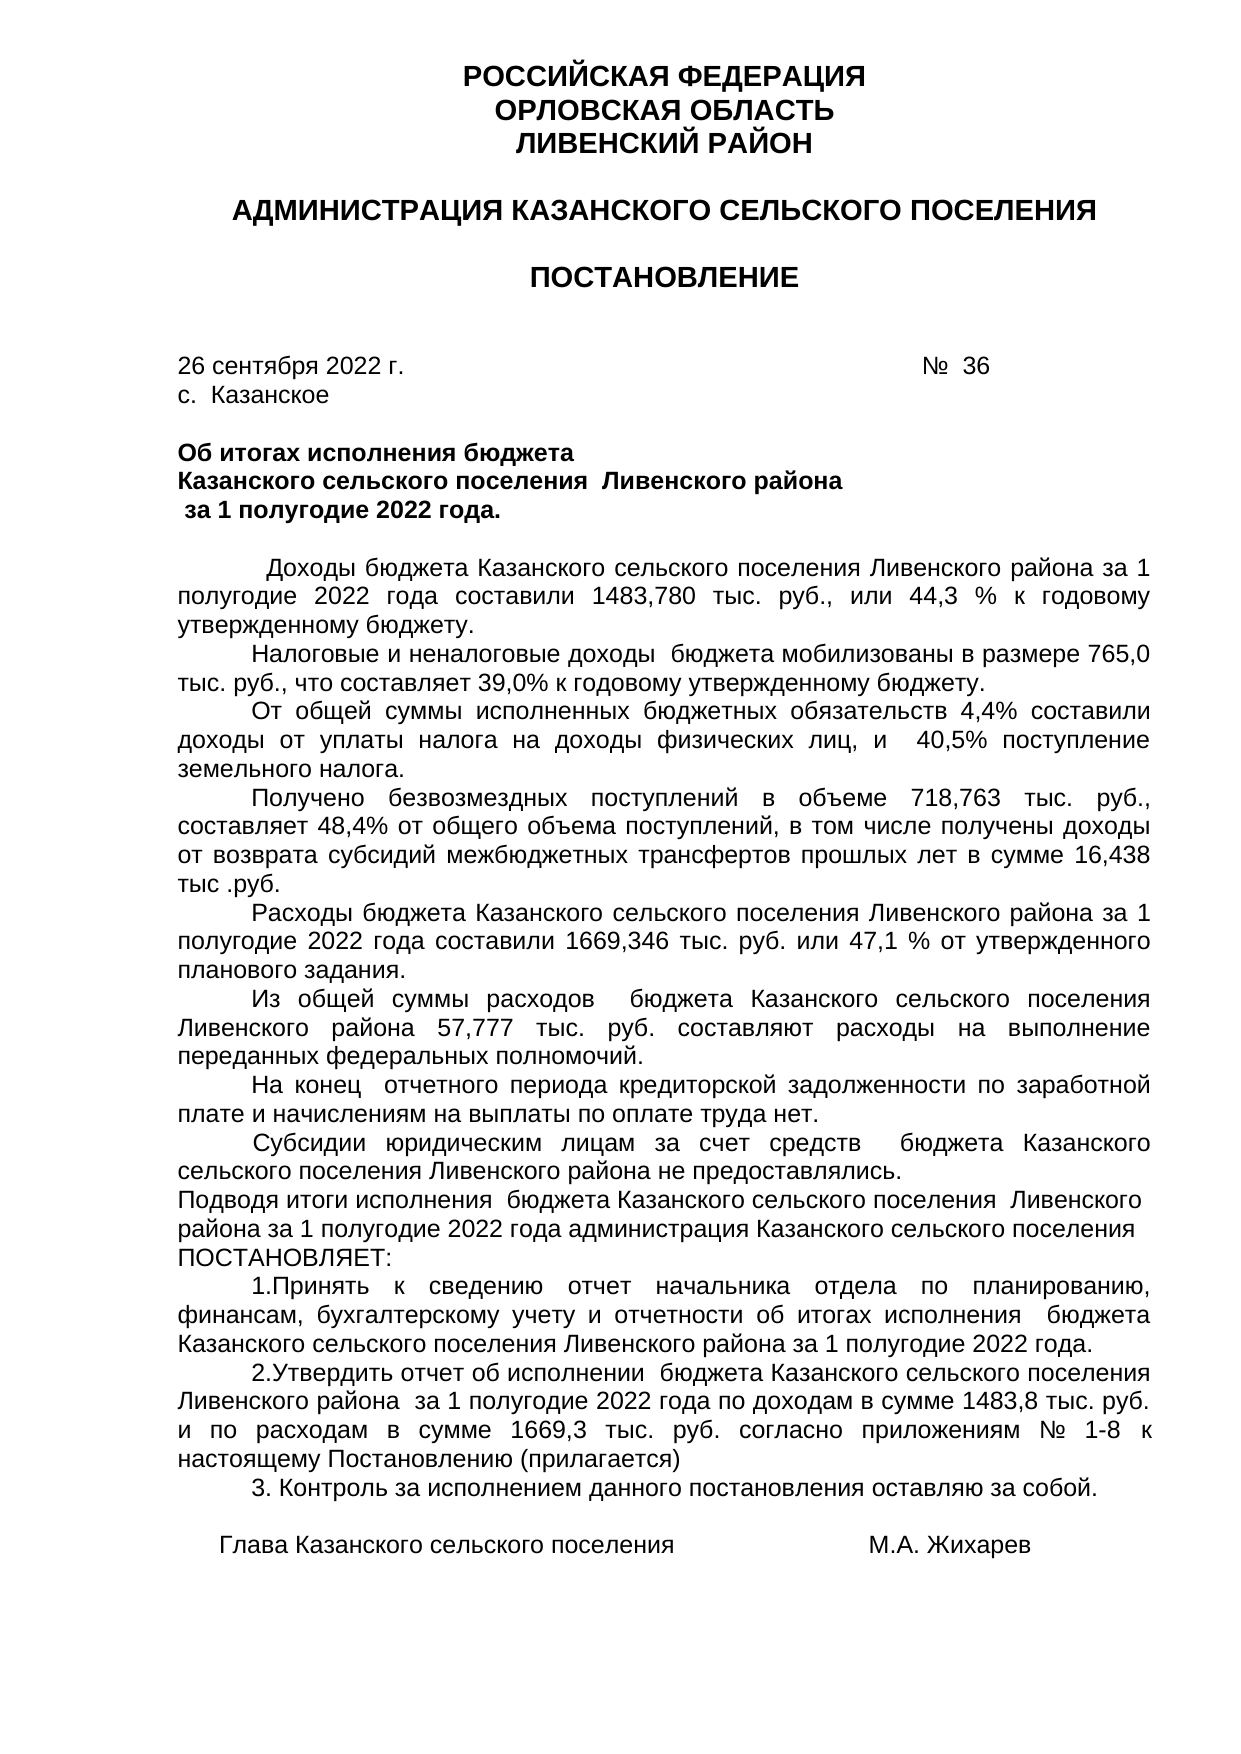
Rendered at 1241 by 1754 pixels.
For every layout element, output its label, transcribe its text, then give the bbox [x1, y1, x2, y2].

text От общей суммы исполненных бюджетных обязательств 4,4% составили доходы от уплаты налога на доходы физических лиц, и 40,5% поступление земельного налога. [177, 696, 1152, 783]
text РОССИЙСКАЯ ФЕДЕРАЦИЯ [177, 59, 1152, 93]
text 2.Утвердить отчет об исполнении бюджета Казанского сельского поселения Ливенского района за 1 полугодие 2022 года по доходам в сумме 1483,8 тыс. руб. и по расходам в сумме 1669,3 тыс. руб. согласно приложениям № 1-8 к настоящему Постановлению (прилагается) [177, 1358, 1152, 1473]
text Об итогах исполнения бюджета [177, 438, 1152, 466]
text 26 сентября 2022 г. № 36 [177, 351, 1152, 380]
text Из общей суммы расходов бюджета Казанского сельского поселения Ливенского района 57,777 тыс. руб. составляют расходы на выполнение переданных федеральных полномочий. [177, 984, 1152, 1070]
text Доходы бюджета Казанского сельского поселения Ливенского района за 1 полугодие 2022 года составили 1483,780 тыс. руб., или 44,3 % к годовому утвержденному бюджету. [177, 553, 1152, 639]
text ОРЛОВСКАЯ ОБЛАСТЬ [177, 93, 1152, 126]
text Подводя итоги исполнения бюджета Казанского сельского поселения Ливенского района за 1 полугодие 2022 года администрация Казанского сельского поселения ПОСТАНОВЛЯЕТ: [177, 1185, 1152, 1271]
text Получено безвозмездных поступлений в объеме 718,763 тыс. руб., составляет 48,4% от общего объема поступлений, в том числе получены доходы от возврата субсидий межбюджетных трансфертов прошлых лет в сумме 16,438 тыс .руб. [177, 783, 1152, 898]
text 1.Принять к сведению отчет начальника отдела по планированию, финансам, бухгалтерскому учету и отчетности об итогах исполнения бюджета Казанского сельского поселения Ливенского района за 1 полугодие 2022 года. [177, 1271, 1152, 1358]
text ЛИВЕНСКИЙ РАЙОН [177, 126, 1152, 160]
text Субсидии юридическим лицам за счет средств бюджета Казанского сельского поселения Ливенского района не предоставлялись. [177, 1128, 1152, 1185]
text с. Казанское [177, 380, 1152, 409]
text Казанского сельского поселения Ливенского района [177, 466, 1152, 495]
text за 1 полугодие 2022 года. [177, 495, 1152, 524]
text На конец отчетного периода кредиторской задолженности по заработной плате и начислениям на выплаты по оплате труда нет. [177, 1070, 1152, 1128]
text АДМИНИСТРАЦИЯ КАЗАНСКОГО СЕЛЬСКОГО ПОСЕЛЕНИЯ ПОСТАНОВЛЕНИЕ [177, 193, 1152, 294]
text Расходы бюджета Казанского сельского поселения Ливенского района за 1 полугодие 2022 года составили 1669,346 тыс. руб. или 47,1 % от утвержденного планового задания. [177, 898, 1152, 984]
text 3. Контроль за исполнением данного постановления оставляю за собой. [177, 1473, 1152, 1501]
text Налоговые и неналоговые доходы бюджета мобилизованы в размере 765,0 тыс. руб., что составляет 39,0% к годовому утвержденному бюджету. [177, 639, 1152, 696]
text Глава Казанского сельского поселения М.А. Жихарев [177, 1530, 1152, 1559]
